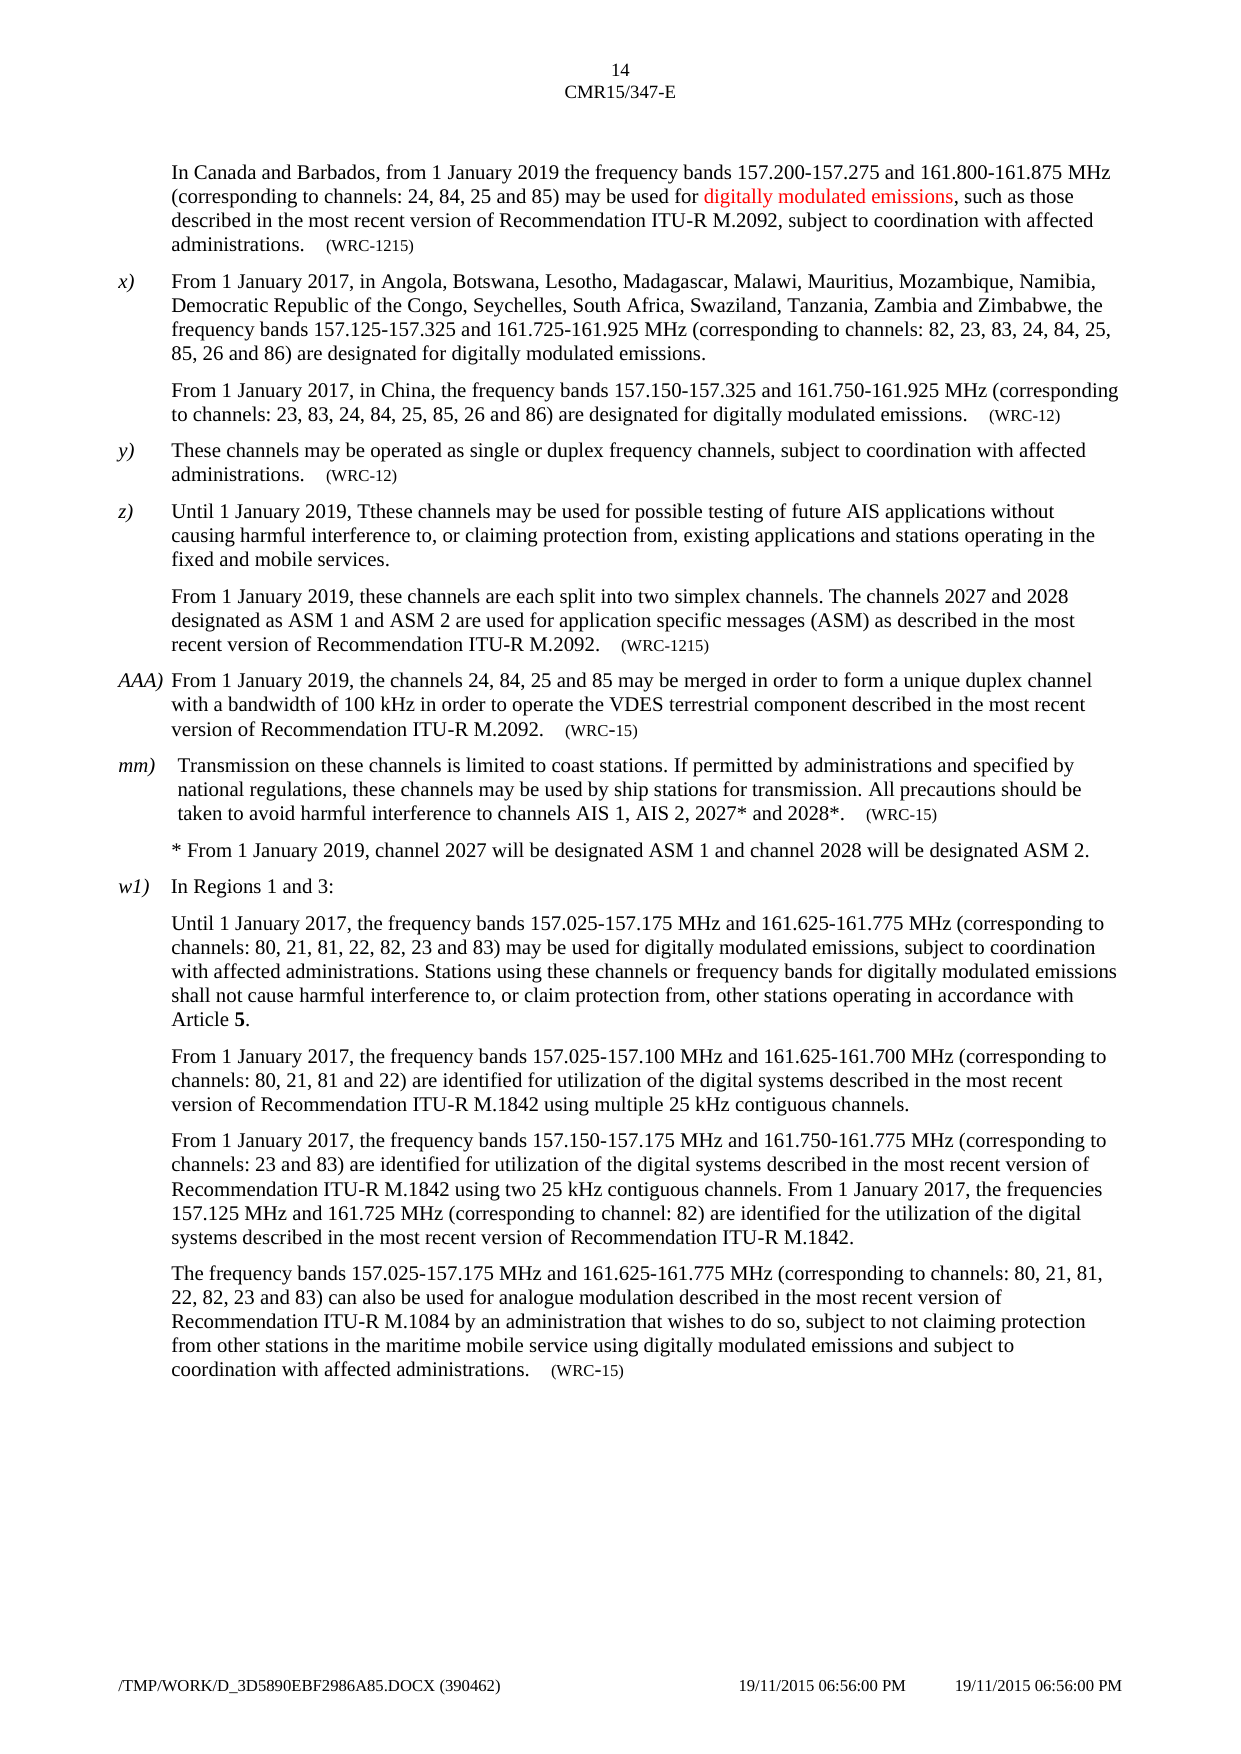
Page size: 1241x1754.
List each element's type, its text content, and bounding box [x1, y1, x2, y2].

text From 1 January 2017, in China, the frequency bands 157.150-157.325 and 161.750-161.925 MHz (corresponding to channels: 23, 83, 24, 84, 25, 85, 26 and 86) are designated for digitally modulated emissions. (WRC-12) [118, 378, 1122, 426]
text x) From 1 January 2017, in Angola, Botswana, Lesotho, Madagascar, Malawi, Mauritius, Mozambique, Namibia, Democratic Republic of the Congo, Seychelles, South Africa, Swaziland, Tanzania, Zambia and Zimbabwe, the frequency bands 157.125-157.325 and 161.725-161.925 MHz (corresponding to channels: 82, 23, 83, 24, 84, 25, 85, 26 and 86) are designated for digitally modulated emissions. [118, 269, 1122, 365]
text y) These channels may be operated as single or duplex frequency channels, subject to coordination with affected administrations. (WRC-12) [118, 438, 1122, 486]
text (WRC-) [118, 584, 1122, 656]
text (WRC-) [118, 160, 1122, 256]
text z) hese channels may be used for possible testing of future AIS applications without causing harmful interference to, or claiming protection from, existing applications and stations operating in the fixed and mobile services. [118, 499, 1122, 571]
